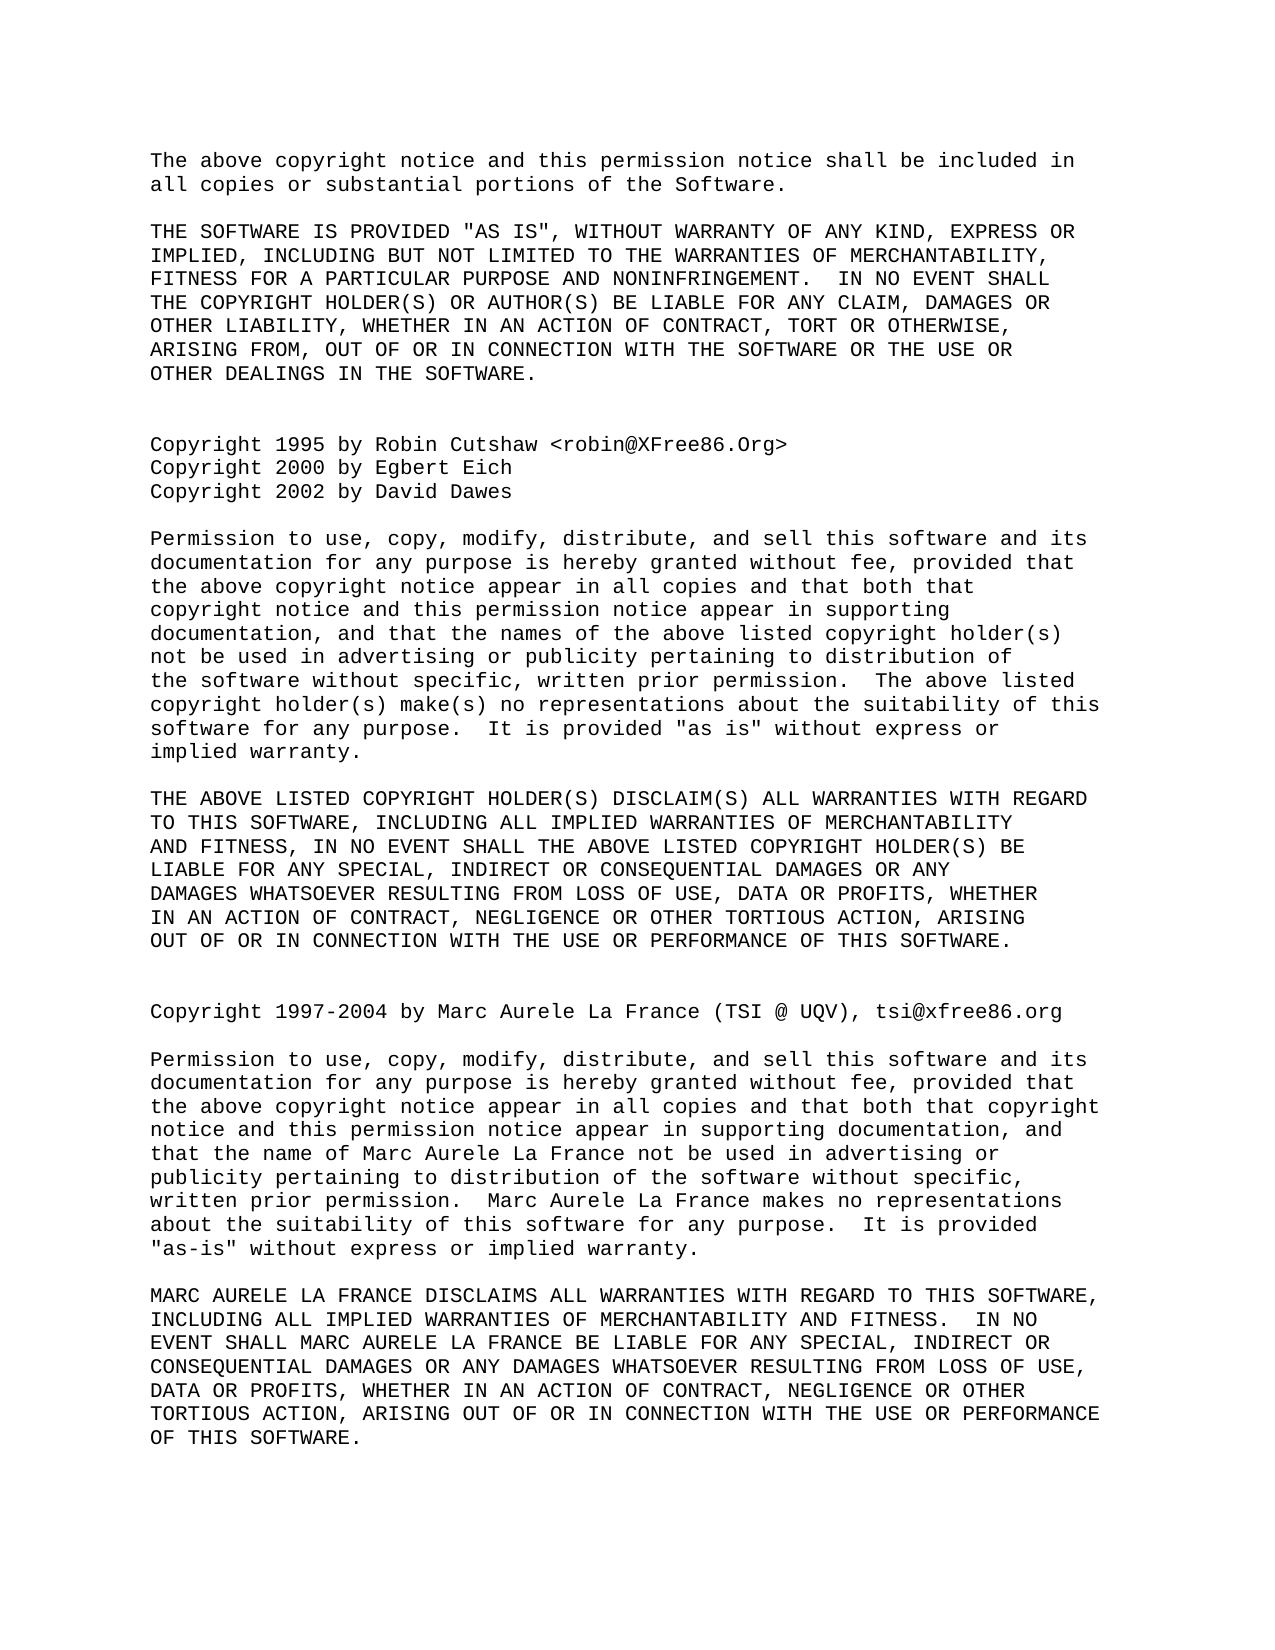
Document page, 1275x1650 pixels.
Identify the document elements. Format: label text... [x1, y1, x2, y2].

text Copyright 1995 by Robin Cutshaw <robin@XFree86.Org> [150, 434, 1125, 457]
text not be used in advertising or publicity pertaining to distribution of [150, 647, 1125, 670]
text Copyright 2000 by Egbert Eich [150, 457, 1125, 481]
text OF THIS SOFTWARE. [150, 1427, 1125, 1451]
text OUT OF OR IN CONNECTION WITH THE USE OR PERFORMANCE OF THIS SOFTWARE. [150, 930, 1125, 954]
text documentation, and that the names of the above listed copyright holder(s) [150, 623, 1125, 647]
text notice and this permission notice appear in supporting documentation, and [150, 1119, 1125, 1143]
text MARC AURELE LA FRANCE DISCLAIMS ALL WARRANTIES WITH REGARD TO THIS SOFTWARE, [150, 1285, 1125, 1309]
text the above copyright notice appear in all copies and that both that copyright [150, 1096, 1125, 1119]
text Permission to use, copy, modify, distribute, and sell this software and its [150, 528, 1125, 552]
text the above copyright notice appear in all copies and that both that [150, 576, 1125, 599]
text TO THIS SOFTWARE, INCLUDING ALL IMPLIED WARRANTIES OF MERCHANTABILITY [150, 812, 1125, 836]
text THE COPYRIGHT HOLDER(S) OR AUTHOR(S) BE LIABLE FOR ANY CLAIM, DAMAGES OR [150, 292, 1125, 316]
text OTHER DEALINGS IN THE SOFTWARE. [150, 363, 1125, 386]
text THE ABOVE LISTED COPYRIGHT HOLDER(S) DISCLAIM(S) ALL WARRANTIES WITH REGARD [150, 788, 1125, 812]
text FITNESS FOR A PARTICULAR PURPOSE AND NONINFRINGEMENT. IN NO EVENT SHALL [150, 268, 1125, 292]
text "as-is" without express or implied warranty. [150, 1238, 1125, 1261]
text ARISING FROM, OUT OF OR IN CONNECTION WITH THE SOFTWARE OR THE USE OR [150, 339, 1125, 363]
text that the name of Marc Aurele La France not be used in advertising or [150, 1143, 1125, 1167]
text publicity pertaining to distribution of the software without specific, [150, 1167, 1125, 1190]
text all copies or substantial portions of the Software. [150, 174, 1125, 197]
text OTHER LIABILITY, WHETHER IN AN ACTION OF CONTRACT, TORT OR OTHERWISE, [150, 316, 1125, 339]
text THE SOFTWARE IS PROVIDED "AS IS", WITHOUT WARRANTY OF ANY KIND, EXPRESS OR [150, 221, 1125, 244]
text documentation for any purpose is hereby granted without fee, provided that [150, 1072, 1125, 1096]
text IMPLIED, INCLUDING BUT NOT LIMITED TO THE WARRANTIES OF MERCHANTABILITY, [150, 244, 1125, 268]
text written prior permission. Marc Aurele La France makes no representations [150, 1190, 1125, 1214]
text Copyright 2002 by David Dawes [150, 481, 1125, 505]
text Copyright 1997-2004 by Marc Aurele La France (TSI @ UQV), tsi@xfree86.org [150, 1001, 1125, 1025]
text implied warranty. [150, 741, 1125, 765]
text copyright notice and this permission notice appear in supporting [150, 599, 1125, 623]
text DATA OR PROFITS, WHETHER IN AN ACTION OF CONTRACT, NEGLIGENCE OR OTHER [150, 1379, 1125, 1403]
text IN AN ACTION OF CONTRACT, NEGLIGENCE OR OTHER TORTIOUS ACTION, ARISING [150, 907, 1125, 930]
text about the suitability of this software for any purpose. It is provided [150, 1214, 1125, 1238]
text software for any purpose. It is provided "as is" without express or [150, 717, 1125, 741]
text LIABLE FOR ANY SPECIAL, INDIRECT OR CONSEQUENTIAL DAMAGES OR ANY [150, 859, 1125, 883]
text The above copyright notice and this permission notice shall be included in [150, 150, 1125, 174]
text AND FITNESS, IN NO EVENT SHALL THE ABOVE LISTED COPYRIGHT HOLDER(S) BE [150, 836, 1125, 859]
text EVENT SHALL MARC AURELE LA FRANCE BE LIABLE FOR ANY SPECIAL, INDIRECT OR [150, 1332, 1125, 1356]
text copyright holder(s) make(s) no representations about the suitability of this [150, 694, 1125, 717]
text CONSEQUENTIAL DAMAGES OR ANY DAMAGES WHATSOEVER RESULTING FROM LOSS OF USE, [150, 1356, 1125, 1379]
text Permission to use, copy, modify, distribute, and sell this software and its [150, 1048, 1125, 1072]
text DAMAGES WHATSOEVER RESULTING FROM LOSS OF USE, DATA OR PROFITS, WHETHER [150, 883, 1125, 907]
text the software without specific, written prior permission. The above listed [150, 670, 1125, 694]
text TORTIOUS ACTION, ARISING OUT OF OR IN CONNECTION WITH THE USE OR PERFORMANCE [150, 1403, 1125, 1427]
text documentation for any purpose is hereby granted without fee, provided that [150, 552, 1125, 576]
text INCLUDING ALL IMPLIED WARRANTIES OF MERCHANTABILITY AND FITNESS. IN NO [150, 1309, 1125, 1332]
